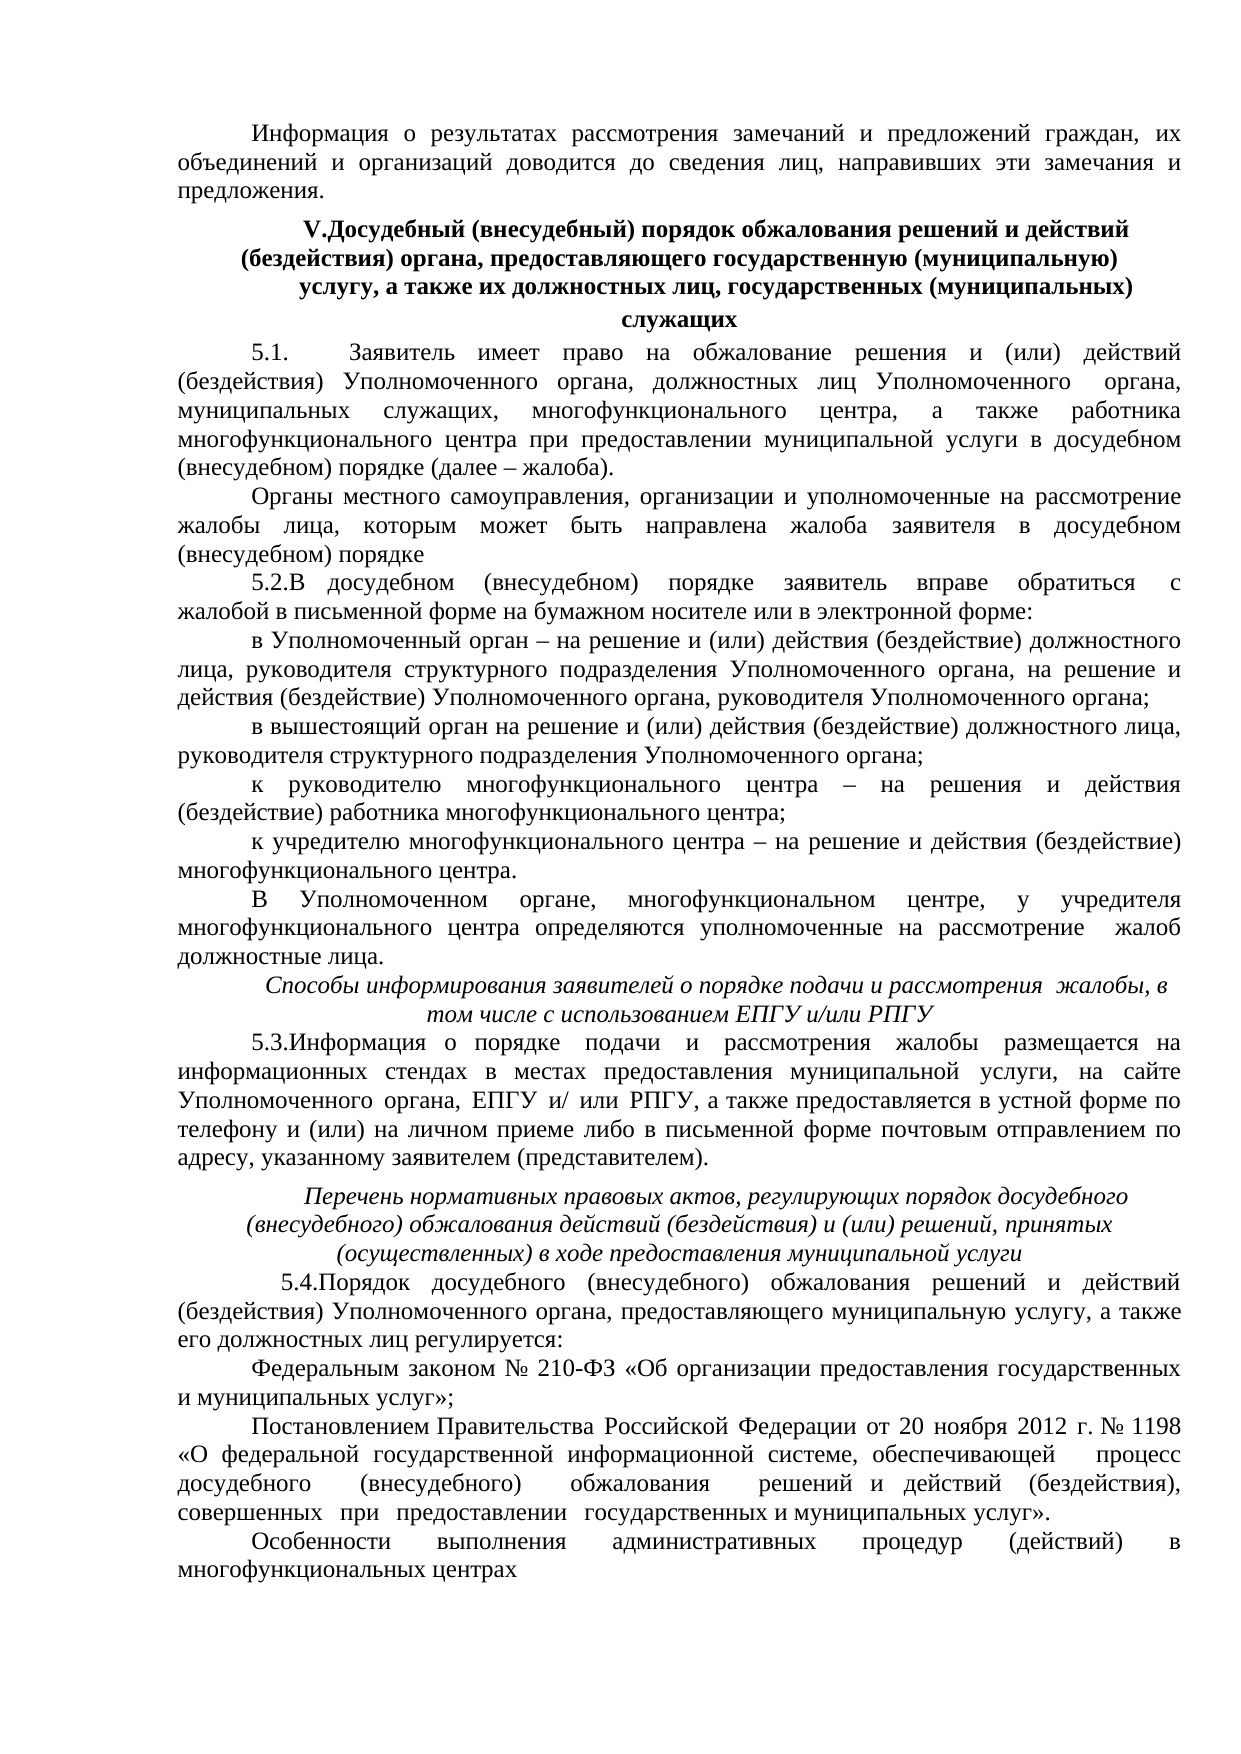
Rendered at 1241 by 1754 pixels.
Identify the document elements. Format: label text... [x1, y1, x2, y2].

text В Уполномоченном органе, многофункциональном центре, у учредителя многофункционального центра определяются уполномоченные на рассмотрение жалоб должностные лица. [177, 884, 1181, 970]
text Способы информирования заявителей о порядке подачи и рассмотрения жалобы, в том числе с использованием ЕПГУ и/или РПГУ [177, 970, 1181, 1027]
text к руководителю многофункционального центра – на решения и действия (бездействие) работника многофункционального центра; [177, 769, 1181, 826]
text Перечень нормативных правовых актов, регулирующих порядок досудебного (внесудебного) обжалования действий (бездействия) и (или) решений, принятых (осуществленных) в ходе предоставления муниципальной услуги [177, 1181, 1181, 1267]
text 5.2.В досудебном (внесудебном) порядке заявитель вправе обратиться с жалобой в письменной форме на бумажном носителе или в электронной форме: [177, 567, 1181, 625]
text Постановлением Правительства Российской Федерации от 20 ноября 2012 г. № 1198 «О федеральной государственной информационной системе, обеспечивающей процесс досудебного (внесудебного) обжалования решений и действий (бездействия), совершенных при предоставлении государственных и муниципальных услуг». [177, 1411, 1181, 1526]
text Федеральным законом № 210-ФЗ «Об организации предоставления государственных и муниципальных услуг»; [177, 1353, 1181, 1411]
text 5.3.Информация о порядке подачи и рассмотрения жалобы размещается на информационных стендах в местах предоставления муниципальной услуги, на сайте Уполномоченного органа, ЕПГУ и/ или РПГУ, а также предоставляется в устной форме по телефону и (или) на личном приеме либо в письменной форме почтовым отправлением по адресу, указанному заявителем (представителем). [177, 1027, 1181, 1171]
list Заявитель имеет право на обжалование решения и (или) действий (бездействия) Уполномоченного органа, должностных лиц Уполномоченного органа, муниципальных служащих, многофункционального центра, а также работника многофункционального центра при предоставлении муниципальной услуги в досудебном (внесудебном) порядке (далее – жалоба). [177, 337, 1181, 481]
text V.Досудебный (внесудебный) порядок обжалования решений и действий (бездействия) органа, предоставляющего государственную (муниципальную) [177, 214, 1181, 271]
text Органы местного самоуправления, организации и уполномоченные на рассмотрение жалобы лица, которым может быть направлена жалоба заявителя в досудебном (внесудебном) порядке [177, 481, 1181, 567]
text в вышестоящий орган на решение и (или) действия (бездействие) должностного лица, руководителя структурного подразделения Уполномоченного органа; [177, 711, 1181, 769]
text к учредителю многофункционального центра – на решение и действия (бездействие) многофункционального центра. [177, 826, 1181, 884]
text Информация о результатах рассмотрения замечаний и предложений граждан, их объединений и организаций доводится до сведения лиц, направивших эти замечания и предложения. [177, 118, 1181, 204]
text 5.4.Порядок досудебного (внесудебного) обжалования решений и действий (бездействия) Уполномоченного органа, предоставляющего муниципальную услугу, а также его должностных лиц регулируется: [177, 1267, 1181, 1353]
text услугу, а также их должностных лиц, государственных (муниципальных) служащих [177, 271, 1181, 333]
text Особенности выполнения административных процедур (действий) в многофункциональных центрах [177, 1526, 1181, 1583]
text в Уполномоченный орган – на решение и (или) действия (бездействие) должностного лица, руководителя структурного подразделения Уполномоченного органа, на решение и действия (бездействие) Уполномоченного органа, руководителя Уполномоченного органа; [177, 625, 1181, 711]
